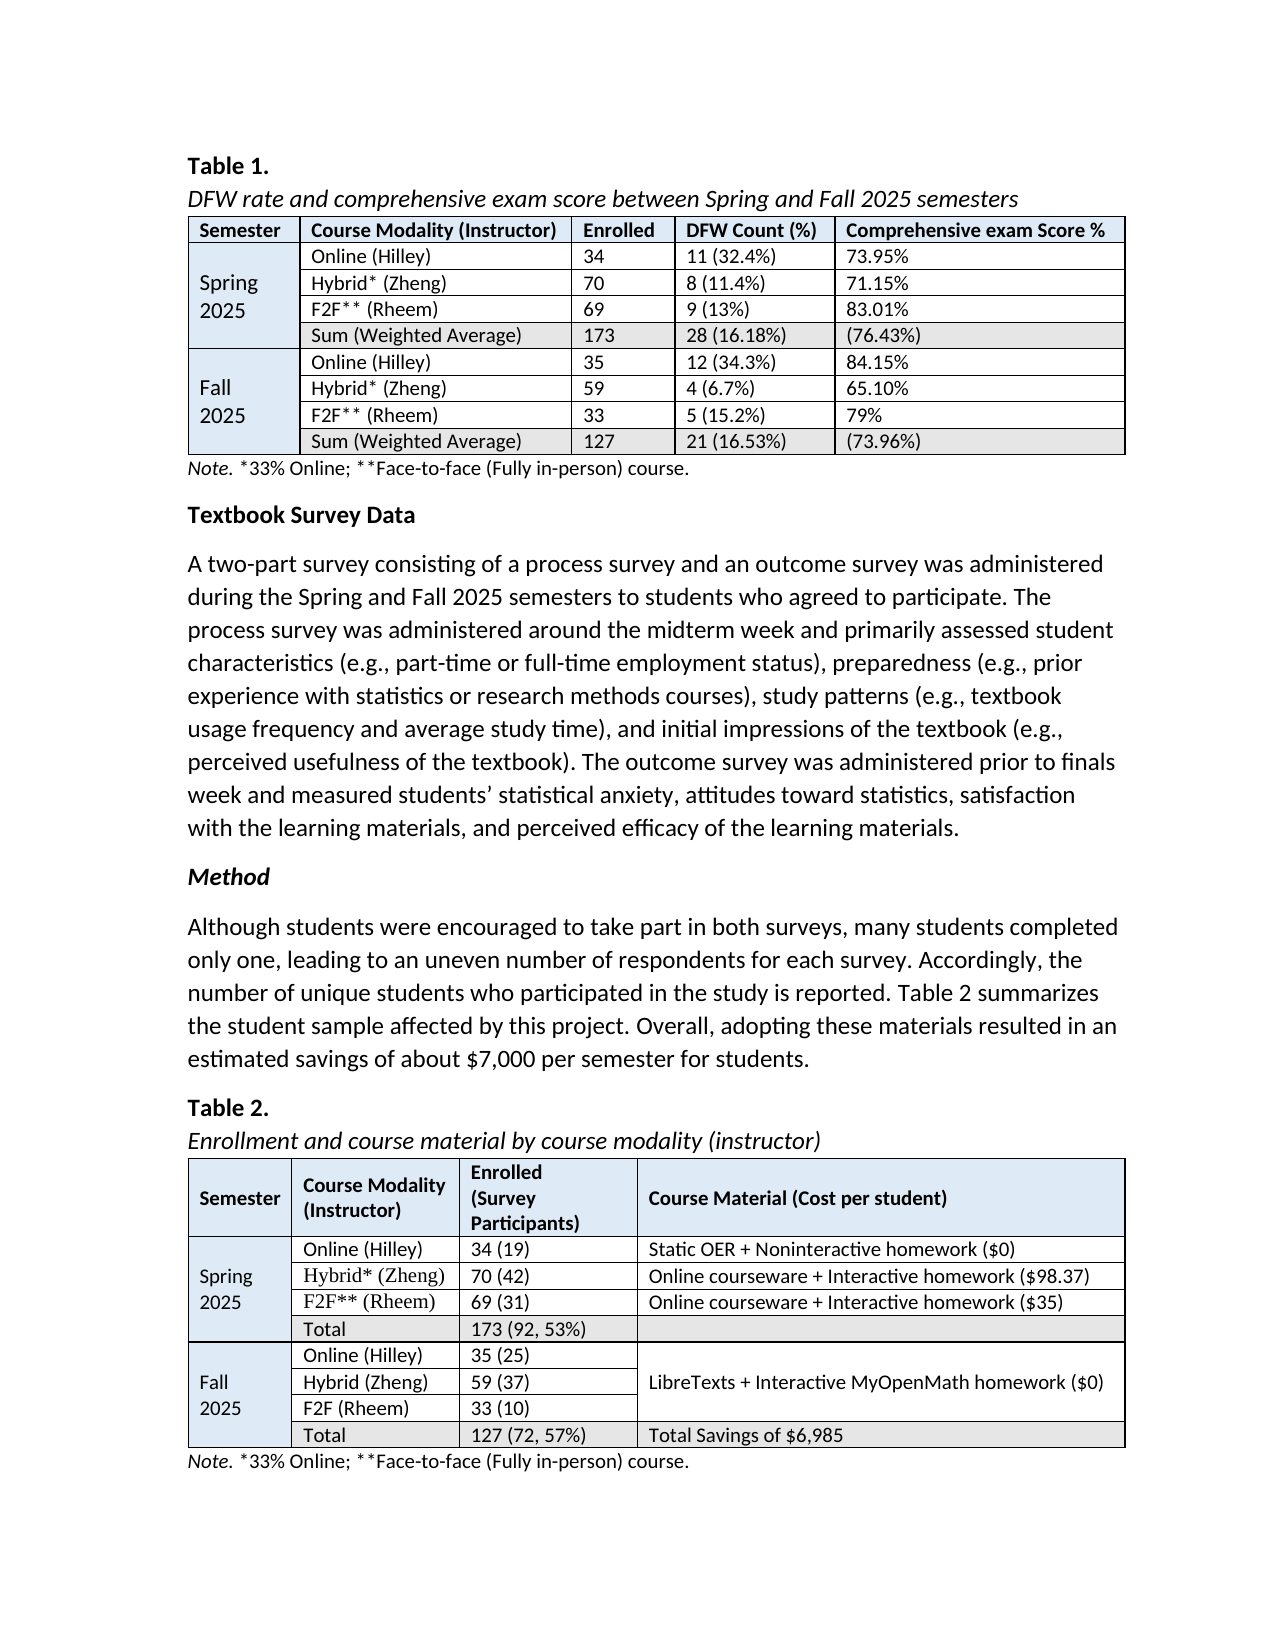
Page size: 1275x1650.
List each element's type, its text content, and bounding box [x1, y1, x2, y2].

table_cell Hybrid (Zheng) [292, 1369, 459, 1394]
table_cell 35 [572, 349, 674, 374]
text Note. *33% Online; **Face-to-face (Fully in-person) course. [187, 455, 1125, 480]
table_cell 11 (32.4%) [676, 243, 834, 269]
text Table 2. [187, 1092, 1125, 1123]
table_cell F2F** (Rheem) [301, 296, 571, 322]
text Although students were encouraged to take part in both surveys, many students completed only one, leading to an uneven number of respondents for each survey. Accordingly, the number of unique students who participated in the study is reported. Table 2 summarizes the student sample affected by this project. Overall, adopting these materials resulted in an estimated savings of about $7,000 per semester for students. [187, 911, 1125, 1073]
table_cell 173 (92, 53%) [460, 1316, 637, 1341]
table_cell Online (Hilley) [301, 349, 571, 374]
table_cell (73.96%) [836, 429, 1124, 454]
table_cell 4 (6.7%) [676, 376, 834, 401]
table_cell 28 (16.18%) [676, 323, 834, 348]
table_cell 83.01% [836, 296, 1124, 322]
table_header DFW Count (%) [676, 217, 834, 242]
table_cell 12 (34.3%) [676, 349, 834, 374]
text A two-part survey consisting of a process survey and an outcome survey was administered during the Spring and Fall 2025 semesters to students who agreed to participate. The process survey was administered around the midterm week and primarily assessed student characteristics (e.g., part-time or full-time employment status), preparedness (e.g., prior experience with statistics or research methods courses), study patterns (e.g., textbook usage frequency and average study time), and initial impressions of the textbook (e.g., perceived usefulness of the textbook). The outcome survey was administered prior to finals week and measured students’ statistical anxiety, attitudes toward statistics, satisfaction with the learning materials, and perceived efficacy of the learning materials. [187, 549, 1125, 842]
table_cell 9 (13%) [676, 296, 834, 322]
table_header Comprehensive exam Score % [836, 217, 1124, 242]
table_cell 70 [572, 270, 674, 295]
table_cell Hybrid* (Zheng) [301, 376, 571, 401]
table_cell Hybrid* (Zheng) [301, 270, 571, 295]
table_cell 71.15% [836, 270, 1124, 295]
table_cell 70 (42) [460, 1263, 637, 1288]
table_cell 33 [572, 402, 674, 427]
table_cell Total [292, 1422, 459, 1447]
table_cell Sum (Weighted Average) [301, 429, 571, 454]
table_cell 33 (10) [460, 1395, 637, 1421]
table_header Semester [189, 217, 299, 242]
table_cell Fall 2025 [189, 349, 299, 454]
table_cell 173 [572, 323, 674, 348]
text Textbook Survey Data [187, 499, 1125, 529]
table_cell LibreTexts + Interactive MyOpenMath homework ($0) [638, 1343, 1124, 1421]
table_cell F2F** (Rheem) [301, 402, 571, 427]
table_cell 59 (37) [460, 1369, 637, 1394]
table_cell 59 [572, 376, 674, 401]
table_cell Total Savings of $6,985 [638, 1422, 1124, 1447]
text Note. *33% Online; **Face-to-face (Fully in-person) course. [187, 1448, 1125, 1474]
text Method [187, 862, 1125, 892]
table_cell 79% [836, 402, 1124, 427]
table_cell (76.43%) [836, 323, 1124, 348]
table_cell 127 [572, 429, 674, 454]
table_cell Spring 2025 [189, 1237, 291, 1341]
table_cell 35 (25) [460, 1343, 637, 1368]
table_cell 73.95% [836, 243, 1124, 269]
table_cell 21 (16.53%) [676, 429, 834, 454]
table_cell Sum (Weighted Average) [301, 323, 571, 348]
table_cell Online courseware + Interactive homework ($35) [638, 1290, 1124, 1315]
table_cell 84.15% [836, 349, 1124, 374]
table_cell Online (Hilley) [292, 1343, 459, 1368]
table_header Semester [189, 1159, 291, 1236]
text Enrollment and course material by course modality (instructor) [187, 1125, 1125, 1156]
table_cell 5 (15.2%) [676, 402, 834, 427]
table_cell 8 (11.4%) [676, 270, 834, 295]
table_cell Fall 2025 [189, 1343, 291, 1447]
table_cell Online (Hilley) [301, 243, 571, 269]
table_cell Online (Hilley) [292, 1237, 459, 1262]
table_header Course Material (Cost per student) [638, 1159, 1124, 1236]
table_cell 34 (19) [460, 1237, 637, 1262]
table_header Enrolled (Survey Participants) [460, 1159, 637, 1236]
table_cell 34 [572, 243, 674, 269]
table_header Course Modality (Instructor) [292, 1159, 459, 1236]
table_cell Static OER + Noninteractive homework ($0) [638, 1237, 1124, 1262]
table_cell F2F (Rheem) [292, 1395, 459, 1421]
table_cell Online courseware + Interactive homework ($98.37) [638, 1263, 1124, 1288]
table_header Enrolled [572, 217, 674, 242]
table_cell Spring 2025 [189, 243, 299, 348]
table_header Course Modality (Instructor) [301, 217, 571, 242]
table_cell [638, 1316, 1124, 1341]
text DFW rate and comprehensive exam score between Spring and Fall 2025 semesters [187, 183, 1125, 213]
table_cell 65.10% [836, 376, 1124, 401]
table_cell F2F** (Rheem) [292, 1290, 459, 1315]
text Table 1. [187, 150, 1125, 181]
table_cell 127 (72, 57%) [460, 1422, 637, 1447]
table_cell 69 [572, 296, 674, 322]
table_cell Hybrid* (Zheng) [292, 1263, 459, 1288]
table_cell 69 (31) [460, 1290, 637, 1315]
table_cell Total [292, 1316, 459, 1341]
